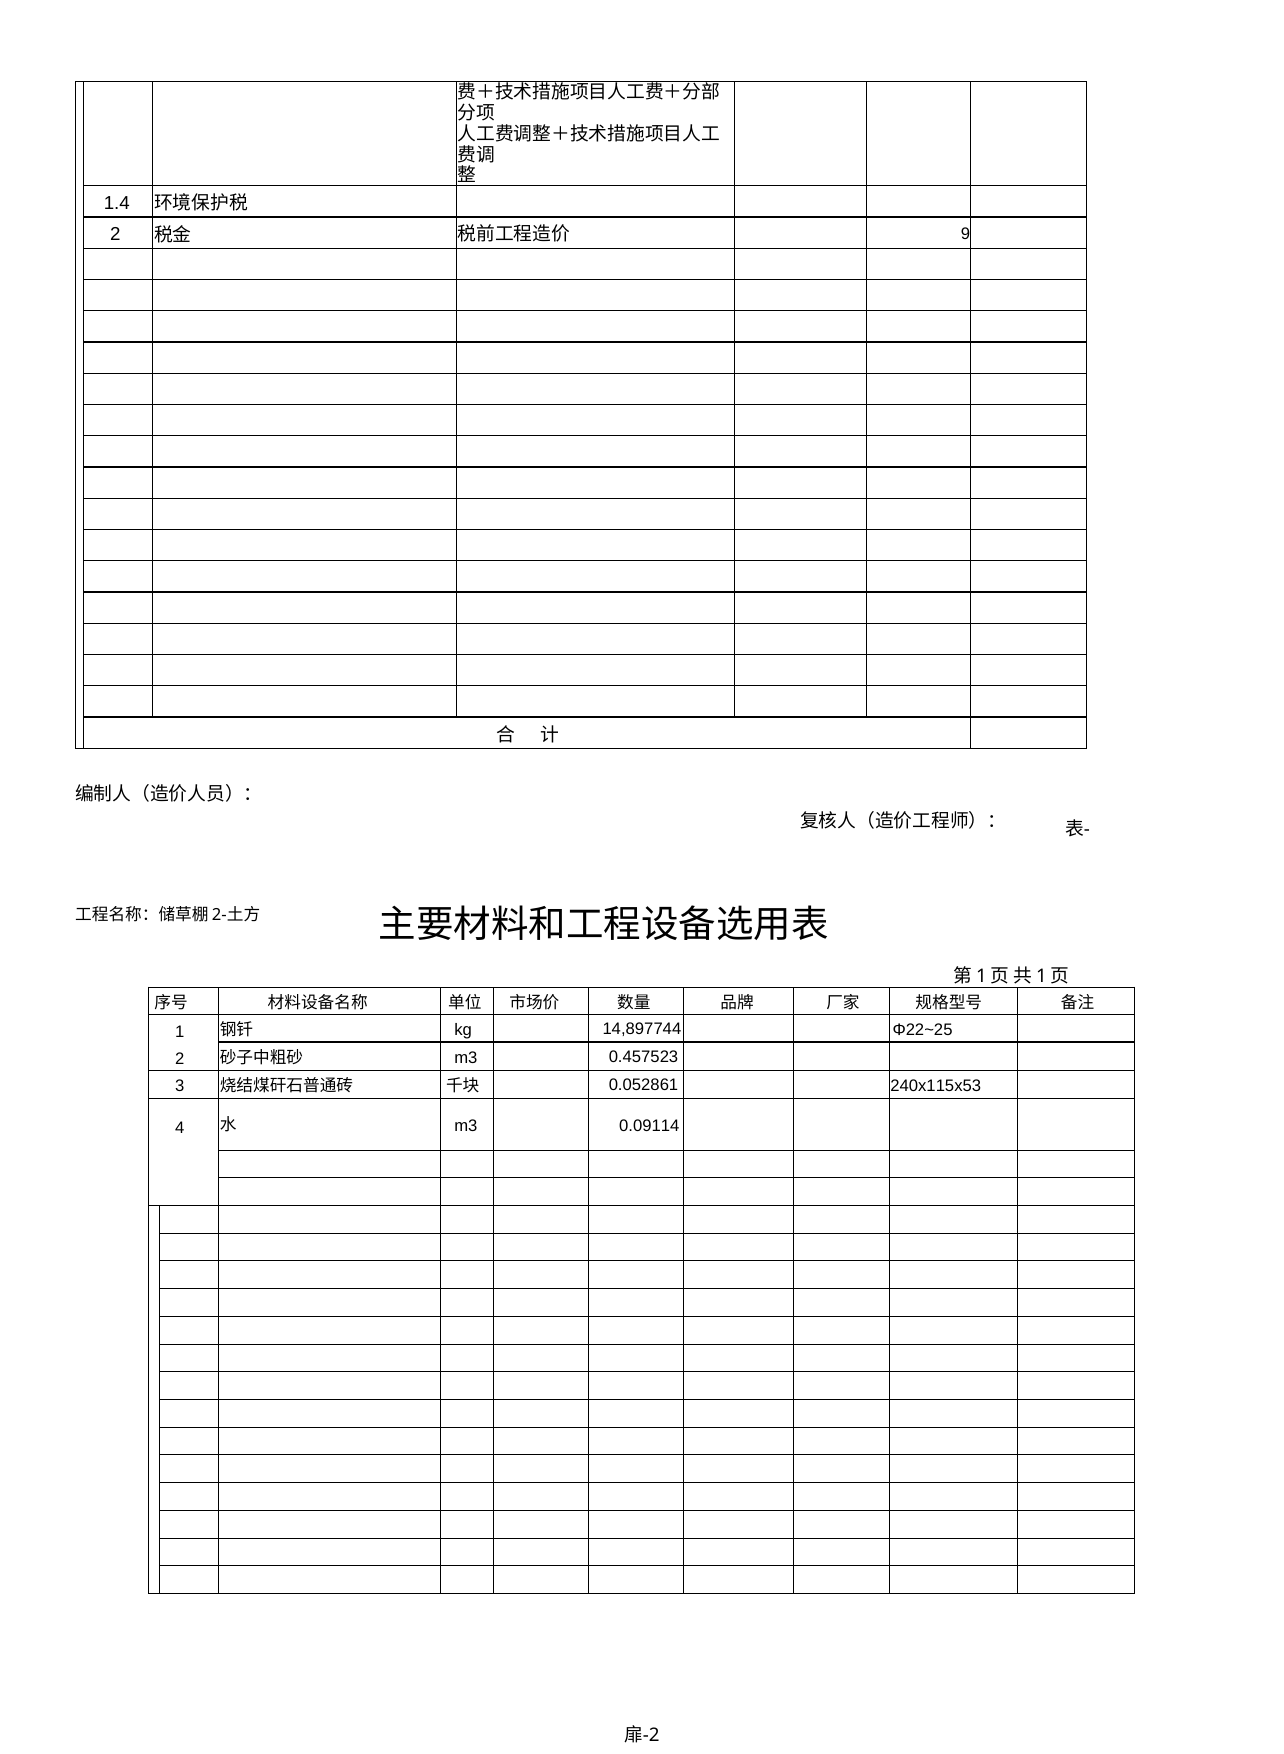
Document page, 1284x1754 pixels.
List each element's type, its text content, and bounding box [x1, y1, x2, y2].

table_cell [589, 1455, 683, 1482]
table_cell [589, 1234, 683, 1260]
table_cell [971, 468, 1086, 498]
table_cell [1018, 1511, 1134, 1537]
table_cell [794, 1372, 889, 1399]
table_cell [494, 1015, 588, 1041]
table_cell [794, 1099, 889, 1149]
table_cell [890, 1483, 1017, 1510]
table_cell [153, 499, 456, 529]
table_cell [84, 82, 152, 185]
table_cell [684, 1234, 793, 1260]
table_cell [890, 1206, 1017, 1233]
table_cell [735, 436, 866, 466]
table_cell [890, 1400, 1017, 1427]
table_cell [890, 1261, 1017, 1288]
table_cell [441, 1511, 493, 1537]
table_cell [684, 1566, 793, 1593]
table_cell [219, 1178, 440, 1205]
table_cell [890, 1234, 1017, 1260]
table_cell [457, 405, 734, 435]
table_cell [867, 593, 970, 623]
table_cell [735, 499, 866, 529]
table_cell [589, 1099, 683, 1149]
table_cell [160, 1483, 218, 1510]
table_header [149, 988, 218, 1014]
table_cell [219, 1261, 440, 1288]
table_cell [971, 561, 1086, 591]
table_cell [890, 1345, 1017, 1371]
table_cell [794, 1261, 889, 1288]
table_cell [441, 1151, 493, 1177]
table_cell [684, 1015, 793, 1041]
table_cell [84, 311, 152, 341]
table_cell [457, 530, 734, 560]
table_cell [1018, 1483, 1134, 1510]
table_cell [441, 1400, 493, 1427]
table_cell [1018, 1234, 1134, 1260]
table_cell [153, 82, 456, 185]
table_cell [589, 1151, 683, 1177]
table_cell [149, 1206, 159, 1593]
text 工程名称：储草棚2-土方 [75, 899, 368, 926]
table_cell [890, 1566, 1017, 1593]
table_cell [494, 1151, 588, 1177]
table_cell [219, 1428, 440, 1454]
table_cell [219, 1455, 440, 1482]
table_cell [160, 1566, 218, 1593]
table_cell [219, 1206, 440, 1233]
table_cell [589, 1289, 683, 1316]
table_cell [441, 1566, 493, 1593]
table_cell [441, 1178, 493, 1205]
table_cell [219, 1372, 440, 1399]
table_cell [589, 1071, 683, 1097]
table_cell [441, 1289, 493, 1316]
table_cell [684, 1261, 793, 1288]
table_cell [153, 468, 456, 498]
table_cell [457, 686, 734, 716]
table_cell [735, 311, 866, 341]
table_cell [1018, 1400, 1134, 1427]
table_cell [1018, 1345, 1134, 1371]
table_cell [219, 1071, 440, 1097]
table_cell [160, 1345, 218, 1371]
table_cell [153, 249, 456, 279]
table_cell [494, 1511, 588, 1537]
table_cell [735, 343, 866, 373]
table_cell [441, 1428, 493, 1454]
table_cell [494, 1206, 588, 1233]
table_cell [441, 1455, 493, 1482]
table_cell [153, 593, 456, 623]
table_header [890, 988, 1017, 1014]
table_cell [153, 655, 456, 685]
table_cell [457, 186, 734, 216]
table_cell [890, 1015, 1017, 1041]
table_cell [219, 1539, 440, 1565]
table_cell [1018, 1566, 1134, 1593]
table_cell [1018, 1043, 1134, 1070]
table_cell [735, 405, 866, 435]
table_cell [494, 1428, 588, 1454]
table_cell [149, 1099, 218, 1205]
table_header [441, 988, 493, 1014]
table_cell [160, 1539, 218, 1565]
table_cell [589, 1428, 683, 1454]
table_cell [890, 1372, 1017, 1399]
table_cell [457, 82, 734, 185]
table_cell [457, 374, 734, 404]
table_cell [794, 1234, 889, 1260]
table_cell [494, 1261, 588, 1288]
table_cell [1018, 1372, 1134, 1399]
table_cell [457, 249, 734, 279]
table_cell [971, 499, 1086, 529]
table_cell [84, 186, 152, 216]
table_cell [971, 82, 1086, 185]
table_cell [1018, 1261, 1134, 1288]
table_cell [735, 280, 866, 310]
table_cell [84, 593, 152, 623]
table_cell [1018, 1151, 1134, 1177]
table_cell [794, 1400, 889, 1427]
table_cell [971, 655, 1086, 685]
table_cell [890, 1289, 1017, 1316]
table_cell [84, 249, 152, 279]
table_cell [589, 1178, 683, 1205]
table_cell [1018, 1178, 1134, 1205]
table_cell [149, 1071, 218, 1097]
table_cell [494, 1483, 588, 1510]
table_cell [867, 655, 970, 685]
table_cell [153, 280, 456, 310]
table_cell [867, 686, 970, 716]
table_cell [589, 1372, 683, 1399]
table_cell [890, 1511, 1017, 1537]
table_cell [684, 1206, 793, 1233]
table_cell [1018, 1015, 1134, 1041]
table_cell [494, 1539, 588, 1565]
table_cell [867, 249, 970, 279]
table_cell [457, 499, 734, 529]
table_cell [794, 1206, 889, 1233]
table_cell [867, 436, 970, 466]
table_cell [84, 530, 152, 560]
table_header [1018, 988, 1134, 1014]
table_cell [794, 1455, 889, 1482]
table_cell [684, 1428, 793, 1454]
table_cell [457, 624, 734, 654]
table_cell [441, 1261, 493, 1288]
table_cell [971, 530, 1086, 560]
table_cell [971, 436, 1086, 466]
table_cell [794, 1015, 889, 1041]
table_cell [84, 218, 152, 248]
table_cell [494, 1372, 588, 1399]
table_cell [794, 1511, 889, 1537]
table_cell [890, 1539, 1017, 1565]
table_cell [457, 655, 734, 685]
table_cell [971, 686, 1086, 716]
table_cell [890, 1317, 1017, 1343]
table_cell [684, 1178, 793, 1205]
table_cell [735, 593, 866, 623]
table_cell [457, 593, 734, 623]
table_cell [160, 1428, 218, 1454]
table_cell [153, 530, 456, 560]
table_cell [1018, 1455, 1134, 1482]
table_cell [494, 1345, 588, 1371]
text 编制人（造价人员）： [75, 782, 512, 805]
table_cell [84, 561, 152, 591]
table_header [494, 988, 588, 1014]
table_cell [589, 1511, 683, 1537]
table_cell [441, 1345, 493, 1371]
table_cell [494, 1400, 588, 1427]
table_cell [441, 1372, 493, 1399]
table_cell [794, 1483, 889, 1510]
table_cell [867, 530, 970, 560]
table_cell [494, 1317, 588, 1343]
text 第1页 共1页 [378, 964, 1208, 987]
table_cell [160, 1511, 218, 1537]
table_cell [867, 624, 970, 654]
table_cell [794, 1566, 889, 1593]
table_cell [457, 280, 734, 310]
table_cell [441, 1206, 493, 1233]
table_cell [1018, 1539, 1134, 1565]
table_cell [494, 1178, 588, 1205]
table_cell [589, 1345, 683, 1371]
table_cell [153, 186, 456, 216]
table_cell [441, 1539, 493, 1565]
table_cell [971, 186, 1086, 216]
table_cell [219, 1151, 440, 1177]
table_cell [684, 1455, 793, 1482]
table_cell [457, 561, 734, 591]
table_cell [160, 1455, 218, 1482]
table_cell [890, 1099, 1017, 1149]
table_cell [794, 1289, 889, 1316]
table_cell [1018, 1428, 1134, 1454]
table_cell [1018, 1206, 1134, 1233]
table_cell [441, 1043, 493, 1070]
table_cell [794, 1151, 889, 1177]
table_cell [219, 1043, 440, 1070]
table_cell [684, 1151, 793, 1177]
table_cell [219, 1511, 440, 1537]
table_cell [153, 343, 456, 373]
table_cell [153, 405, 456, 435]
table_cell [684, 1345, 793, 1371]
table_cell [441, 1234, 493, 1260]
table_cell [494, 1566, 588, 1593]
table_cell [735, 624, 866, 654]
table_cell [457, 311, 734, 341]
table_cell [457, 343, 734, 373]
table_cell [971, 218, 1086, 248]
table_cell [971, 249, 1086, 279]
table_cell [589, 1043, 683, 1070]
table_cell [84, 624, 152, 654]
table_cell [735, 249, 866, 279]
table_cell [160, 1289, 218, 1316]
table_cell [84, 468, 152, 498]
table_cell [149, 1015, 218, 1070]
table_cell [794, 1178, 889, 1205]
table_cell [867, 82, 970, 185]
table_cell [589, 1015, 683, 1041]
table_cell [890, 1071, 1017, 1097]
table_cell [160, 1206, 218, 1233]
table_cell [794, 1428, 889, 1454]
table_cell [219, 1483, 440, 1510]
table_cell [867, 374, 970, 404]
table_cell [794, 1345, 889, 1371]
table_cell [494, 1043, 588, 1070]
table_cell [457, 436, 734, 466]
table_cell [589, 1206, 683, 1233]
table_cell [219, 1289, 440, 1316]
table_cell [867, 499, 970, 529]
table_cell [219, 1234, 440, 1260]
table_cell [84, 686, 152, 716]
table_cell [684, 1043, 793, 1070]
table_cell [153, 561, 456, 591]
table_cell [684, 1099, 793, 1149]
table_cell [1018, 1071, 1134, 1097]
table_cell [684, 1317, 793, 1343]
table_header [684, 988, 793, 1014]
text 复核人（造价工程师）： [800, 807, 1208, 832]
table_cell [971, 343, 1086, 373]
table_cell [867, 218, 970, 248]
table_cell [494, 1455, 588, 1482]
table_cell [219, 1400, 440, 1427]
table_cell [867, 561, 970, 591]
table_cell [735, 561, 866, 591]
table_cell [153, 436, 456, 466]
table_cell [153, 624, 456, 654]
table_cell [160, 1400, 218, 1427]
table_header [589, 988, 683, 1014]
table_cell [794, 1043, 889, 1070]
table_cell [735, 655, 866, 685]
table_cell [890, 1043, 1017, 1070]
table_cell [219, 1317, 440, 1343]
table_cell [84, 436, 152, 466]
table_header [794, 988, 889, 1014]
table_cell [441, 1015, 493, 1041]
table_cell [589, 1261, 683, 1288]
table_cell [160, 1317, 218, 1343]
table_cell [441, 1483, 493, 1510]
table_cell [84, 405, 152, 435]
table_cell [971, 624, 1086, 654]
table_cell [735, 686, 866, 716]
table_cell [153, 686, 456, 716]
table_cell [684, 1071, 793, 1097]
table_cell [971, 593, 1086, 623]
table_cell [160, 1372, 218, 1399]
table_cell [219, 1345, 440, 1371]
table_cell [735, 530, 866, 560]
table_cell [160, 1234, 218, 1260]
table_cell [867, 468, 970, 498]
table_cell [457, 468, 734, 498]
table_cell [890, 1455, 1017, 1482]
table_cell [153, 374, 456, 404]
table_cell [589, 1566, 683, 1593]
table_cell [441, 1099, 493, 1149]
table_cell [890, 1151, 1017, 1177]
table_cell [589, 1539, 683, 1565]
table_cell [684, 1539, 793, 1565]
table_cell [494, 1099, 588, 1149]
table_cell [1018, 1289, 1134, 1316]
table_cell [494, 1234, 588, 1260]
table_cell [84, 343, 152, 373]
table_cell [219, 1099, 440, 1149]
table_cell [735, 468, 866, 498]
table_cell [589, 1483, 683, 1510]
text 主要材料和工程设备选用表 [378, 899, 1208, 947]
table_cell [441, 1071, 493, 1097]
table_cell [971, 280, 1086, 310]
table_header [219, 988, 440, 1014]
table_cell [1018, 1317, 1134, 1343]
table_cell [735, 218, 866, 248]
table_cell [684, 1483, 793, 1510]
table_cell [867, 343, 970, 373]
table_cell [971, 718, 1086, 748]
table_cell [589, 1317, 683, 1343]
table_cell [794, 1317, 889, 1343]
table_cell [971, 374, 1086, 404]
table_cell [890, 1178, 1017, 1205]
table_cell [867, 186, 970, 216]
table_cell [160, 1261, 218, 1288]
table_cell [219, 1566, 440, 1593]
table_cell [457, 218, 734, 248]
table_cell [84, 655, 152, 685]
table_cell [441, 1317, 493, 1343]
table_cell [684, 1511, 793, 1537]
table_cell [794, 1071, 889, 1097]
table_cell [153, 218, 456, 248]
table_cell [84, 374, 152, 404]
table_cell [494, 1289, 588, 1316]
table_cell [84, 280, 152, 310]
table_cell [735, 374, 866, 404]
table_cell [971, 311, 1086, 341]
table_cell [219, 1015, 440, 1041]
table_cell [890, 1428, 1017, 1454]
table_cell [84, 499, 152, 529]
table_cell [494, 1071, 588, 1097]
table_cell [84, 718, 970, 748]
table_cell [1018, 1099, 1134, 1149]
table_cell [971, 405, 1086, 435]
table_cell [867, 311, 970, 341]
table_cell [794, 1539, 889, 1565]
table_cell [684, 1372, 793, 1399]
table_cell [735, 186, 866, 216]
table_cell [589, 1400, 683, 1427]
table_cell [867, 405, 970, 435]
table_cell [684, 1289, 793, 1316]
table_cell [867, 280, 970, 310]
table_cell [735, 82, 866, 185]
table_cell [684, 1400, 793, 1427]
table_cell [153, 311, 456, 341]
